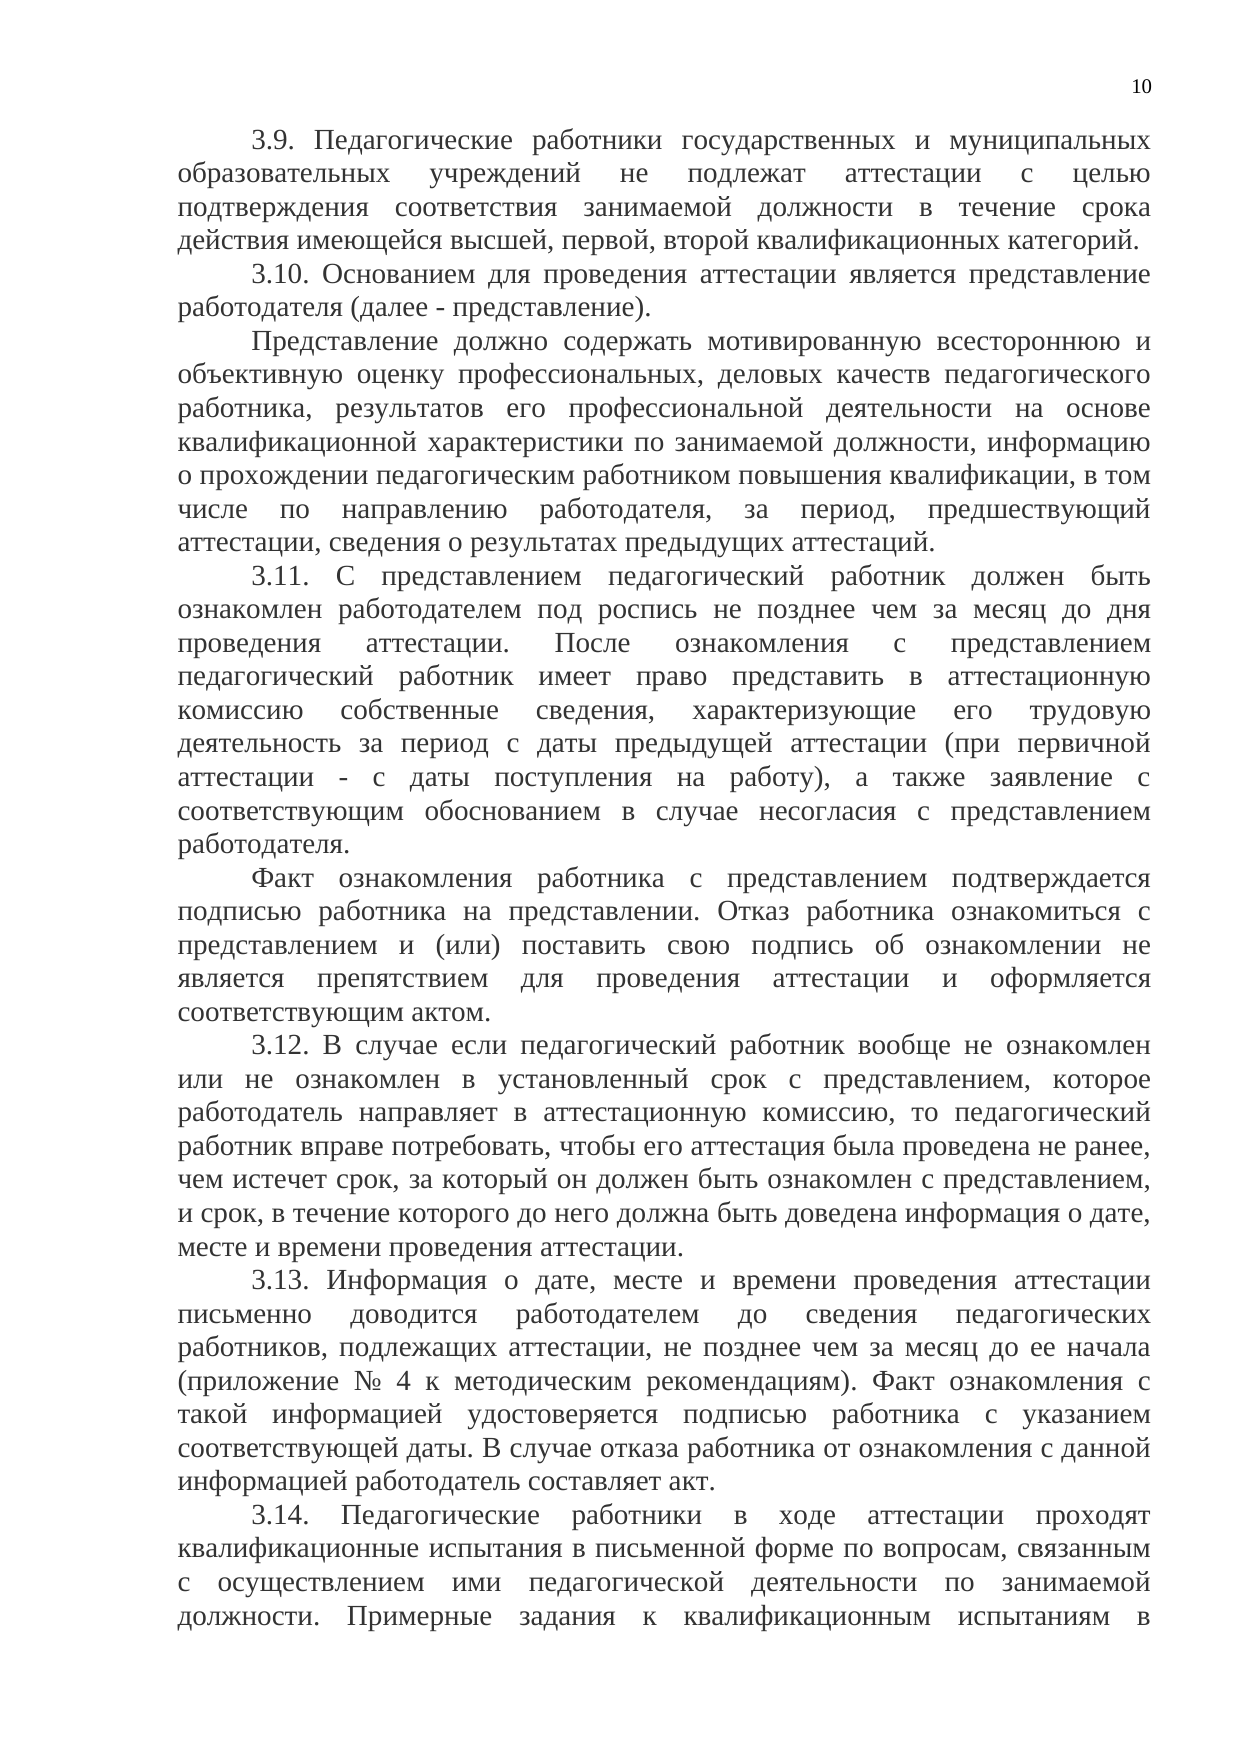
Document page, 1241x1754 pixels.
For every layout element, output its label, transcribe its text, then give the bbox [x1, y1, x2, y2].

text 3.9. Педагогические работники государственных и муниципальных образовательных учреждений не подлежат аттестации с целью подтверждения соответствия занимаемой должности в течение срока действия имеющейся высшей, первой, второй квалификационных категорий. [177, 122, 1152, 256]
text Факт ознакомления работника с представлением подтверждается подписью работника на представлении. Отказ работника ознакомиться с представлением и (или) поставить свою подпись об ознакомлении не является препятствием для проведения аттестации и оформляется соответствующим актом. [177, 860, 1152, 1027]
text 3.13. Информация о дате, месте и времени проведения аттестации письменно доводится работодателем до сведения педагогических работников, подлежащих аттестации, не позднее чем за месяц до ее начала (приложение № 4 к методическим рекомендациям). Факт ознакомления с такой информацией удостоверяется подписью работника с указанием соответствующей даты. В случае отказа работника от ознакомления с данной информацией работодатель составляет акт. [177, 1262, 1152, 1497]
text 3.10. Основанием для проведения аттестации является представление работодателя (далее - представление). [177, 256, 1152, 323]
text 3.11. С представлением педагогический работник должен быть ознакомлен работодателем под роспись не позднее чем за месяц до дня проведения аттестации. После ознакомления с представлением педагогический работник имеет право представить в аттестационную комиссию собственные сведения, характеризующие его трудовую деятельность за период с даты предыдущей аттестации (при первичной аттестации - с даты поступления на работу), а также заявление с соответствующим обоснованием в случае несогласия с представлением работодателя. [177, 558, 1152, 860]
text 3.12. В случае если педагогический работник вообще не ознакомлен или не ознакомлен в установленный срок с представлением, которое работодатель направляет в аттестационную комиссию, то педагогический работник вправе потребовать, чтобы его аттестация была проведена не ранее, чем истечет срок, за который он должен быть ознакомлен с представлением, и срок, в течение которого до него должна быть доведена информация о дате, месте и времени проведения аттестации. [177, 1027, 1152, 1262]
text Представление должно содержать мотивированную всестороннюю и объективную оценку профессиональных, деловых качеств педагогического работника, результатов его профессиональной деятельности на основе квалификационной характеристики по занимаемой должности, информацию о прохождении педагогическим работником повышения квалификации, в том числе по направлению работодателя, за период, предшествующий аттестации, сведения о результатах предыдущих аттестаций. [177, 323, 1152, 558]
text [177, 1497, 1152, 1631]
